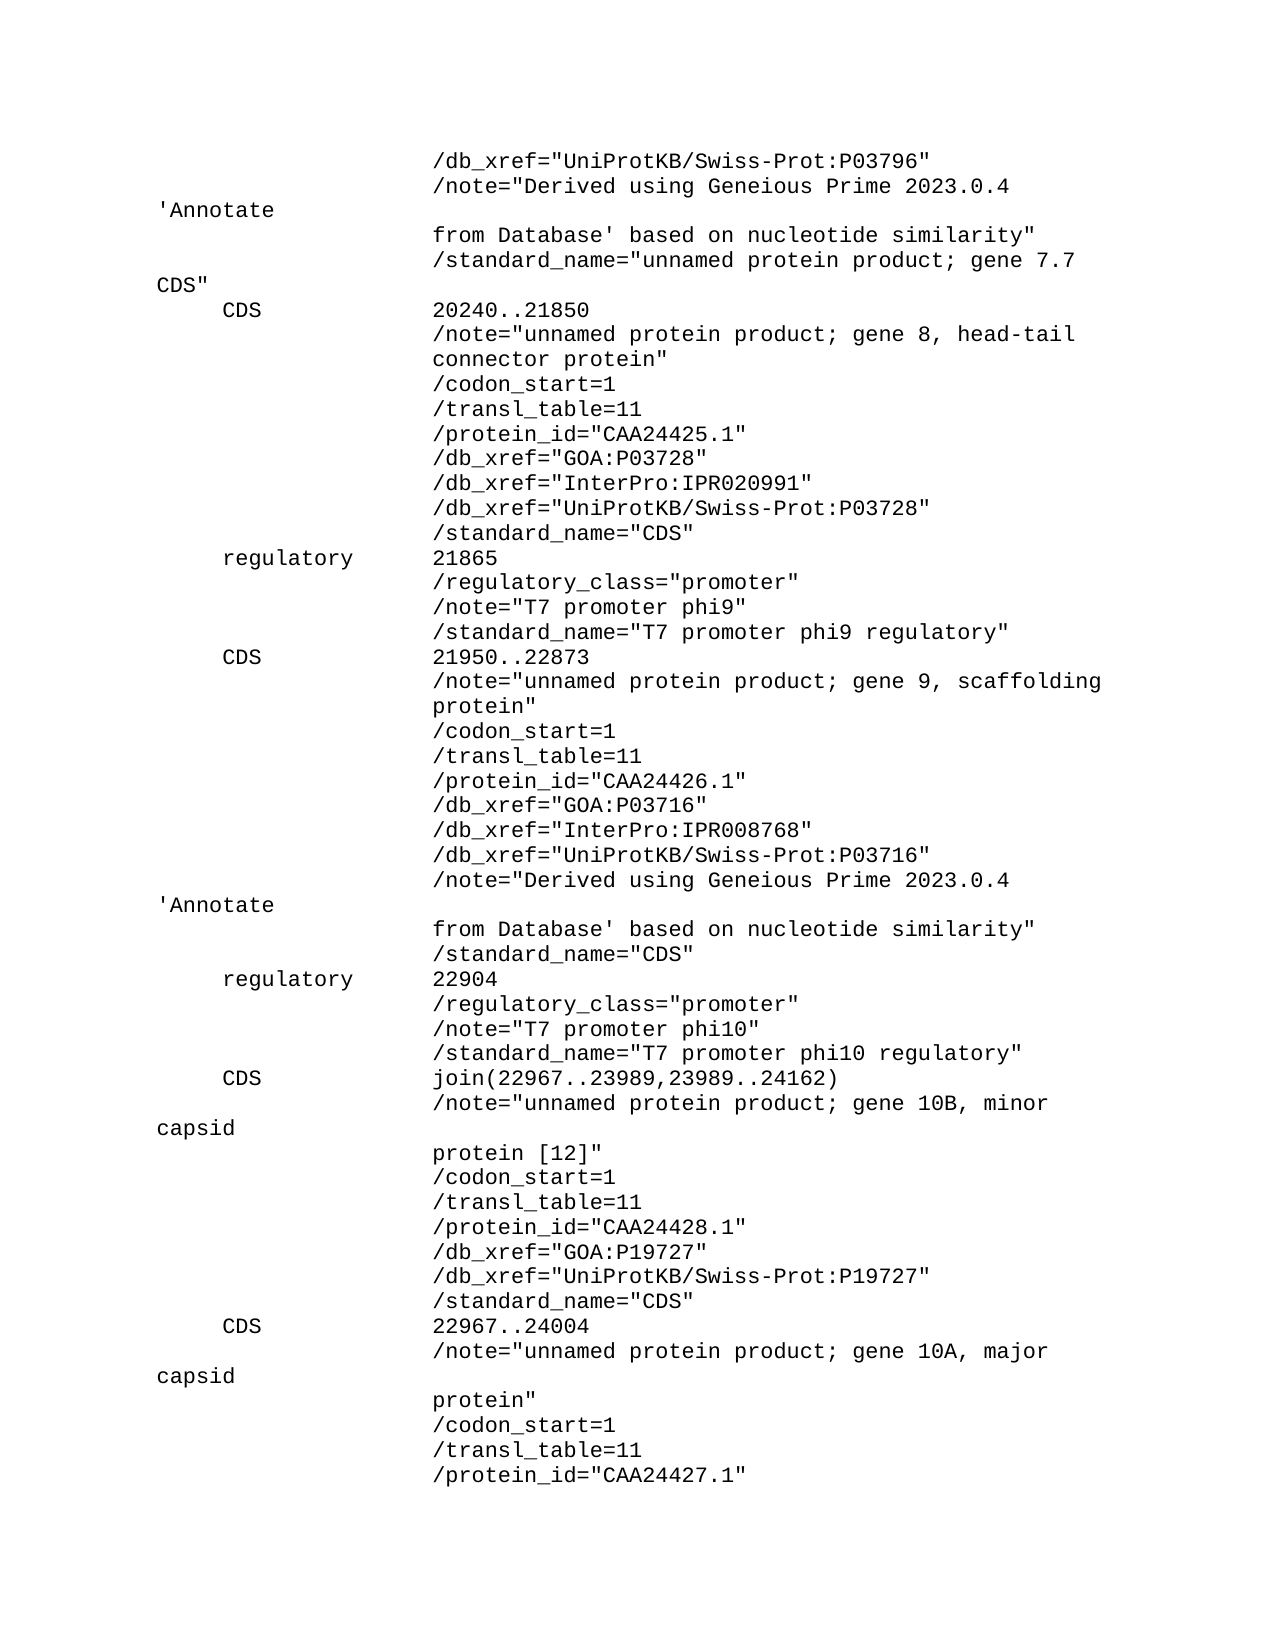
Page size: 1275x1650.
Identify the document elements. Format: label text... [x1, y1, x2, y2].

text /standard_name="CDS" [156, 1290, 1118, 1315]
text /standard_name="T7 promoter phi9 regulatory" [156, 621, 1118, 646]
text from Database' based on nucleotide similarity" [156, 918, 1118, 943]
text /note="unnamed protein product; gene 8, head-tail [156, 323, 1118, 348]
text /db_xref="UniProtKB/Swiss-Prot:P03796" [156, 150, 1118, 175]
text regulatory 22904 [156, 968, 1118, 993]
text /db_xref="UniProtKB/Swiss-Prot:P19727" [156, 1266, 1118, 1290]
text /note="Derived using Geneious Prime 2023.0.4 'Annotate [156, 175, 1118, 224]
text /transl_table=11 [156, 398, 1118, 423]
text /db_xref="GOA:P03716" [156, 794, 1118, 819]
text /standard_name="CDS" [156, 522, 1118, 547]
text /db_xref="GOA:P19727" [156, 1241, 1118, 1266]
text CDS join(22967..23989,23989..24162) [156, 1067, 1118, 1092]
text protein [12]" [156, 1142, 1118, 1166]
text /regulatory_class="promoter" [156, 993, 1118, 1018]
text CDS 21950..22873 [156, 646, 1118, 671]
text /codon_start=1 [156, 720, 1118, 745]
text /transl_table=11 [156, 745, 1118, 770]
text /note="T7 promoter phi9" [156, 596, 1118, 621]
text connector protein" [156, 348, 1118, 373]
text /note="unnamed protein product; gene 9, scaffolding [156, 671, 1118, 695]
text from Database' based on nucleotide similarity" [156, 224, 1118, 249]
text regulatory 21865 [156, 547, 1118, 571]
text /transl_table=11 [156, 1439, 1118, 1464]
text protein" [156, 695, 1118, 720]
text /protein_id="CAA24428.1" [156, 1216, 1118, 1241]
text /standard_name="T7 promoter phi10 regulatory" [156, 1042, 1118, 1067]
text /protein_id="CAA24426.1" [156, 770, 1118, 794]
text /transl_table=11 [156, 1191, 1118, 1216]
text /db_xref="UniProtKB/Swiss-Prot:P03716" [156, 844, 1118, 869]
text /protein_id="CAA24425.1" [156, 423, 1118, 447]
text /note="T7 promoter phi10" [156, 1018, 1118, 1042]
text /db_xref="GOA:P03728" [156, 447, 1118, 472]
text /note="unnamed protein product; gene 10A, major capsid [156, 1340, 1118, 1389]
text /standard_name="CDS" [156, 943, 1118, 968]
text /note="unnamed protein product; gene 10B, minor capsid [156, 1092, 1118, 1142]
text /codon_start=1 [156, 1414, 1118, 1439]
text /regulatory_class="promoter" [156, 571, 1118, 596]
text /codon_start=1 [156, 1166, 1118, 1191]
text protein" [156, 1389, 1118, 1414]
text /note="Derived using Geneious Prime 2023.0.4 'Annotate [156, 869, 1118, 918]
text /codon_start=1 [156, 373, 1118, 398]
text /db_xref="InterPro:IPR008768" [156, 819, 1118, 844]
text /protein_id="CAA24427.1" [156, 1464, 1118, 1489]
text /db_xref="UniProtKB/Swiss-Prot:P03728" [156, 497, 1118, 522]
text CDS 20240..21850 [156, 299, 1118, 323]
text /standard_name="unnamed protein product; gene 7.7 CDS" [156, 249, 1118, 299]
text /db_xref="InterPro:IPR020991" [156, 472, 1118, 497]
text CDS 22967..24004 [156, 1315, 1118, 1340]
